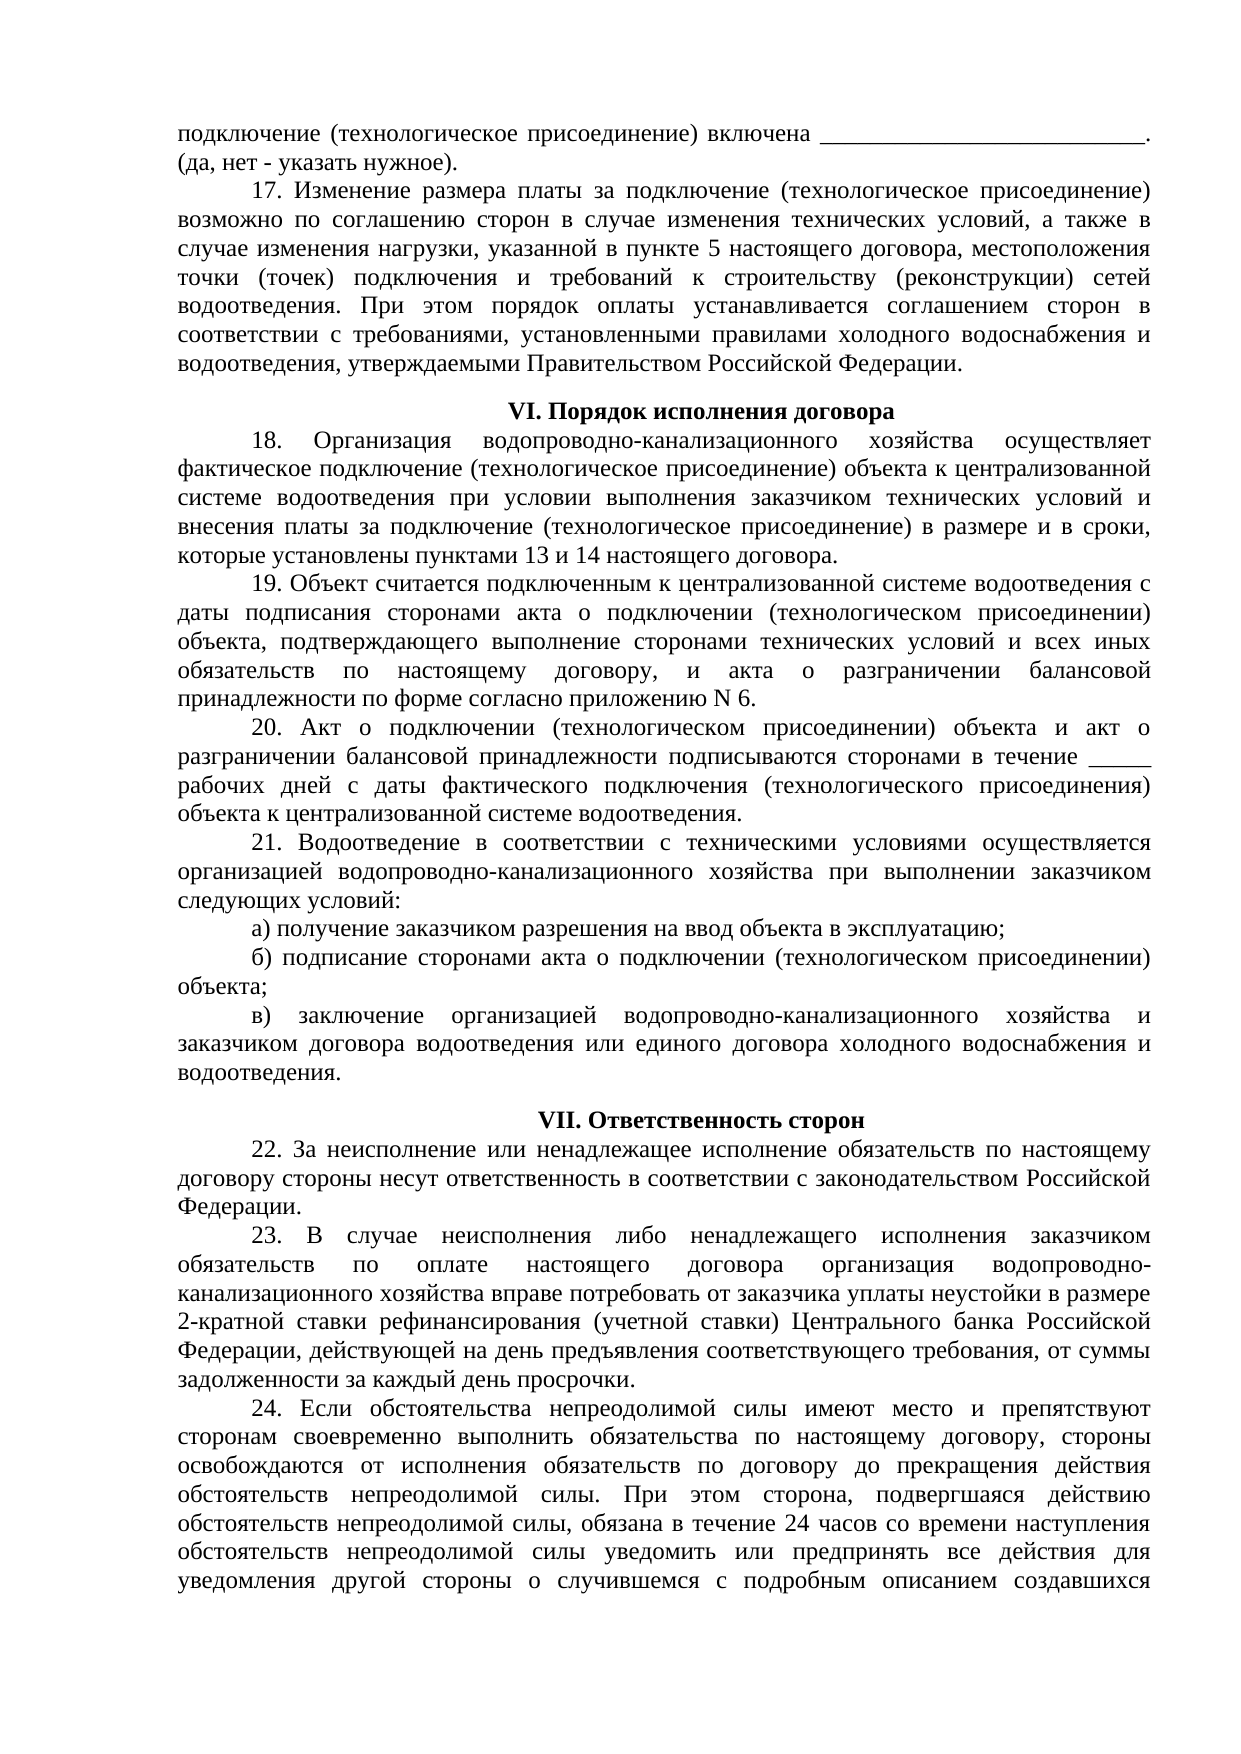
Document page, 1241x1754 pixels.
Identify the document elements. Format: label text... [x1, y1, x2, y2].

text в) заключение организацией водопроводно-канализационного хозяйства и заказчиком договора водоотведения или единого договора холодного водоснабжения и водоотведения. [177, 1000, 1152, 1086]
text 21. Водоотведение в соответствии с техническими условиями осуществляется организацией водопроводно-канализационного хозяйства при выполнении заказчиком следующих условий: [177, 827, 1152, 913]
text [177, 118, 1152, 176]
text VII. Ответственность сторон [177, 1105, 1152, 1134]
text 23. В случае неисполнения либо ненадлежащего исполнения заказчиком обязательств по оплате настоящего договора организация водопроводно-канализационного хозяйства вправе потребовать от заказчика уплаты неустойки в размере 2-кратной ставки рефинансирования (учетной ставки) Центрального банка Российской Федерации, действующей на день предъявления соответствующего требования, от суммы задолженности за каждый день просрочки. [177, 1220, 1152, 1393]
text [177, 1393, 1152, 1594]
text 17. Изменение размера платы за подключение (технологическое присоединение) возможно по соглашению сторон в случае изменения технических условий, а также в случае изменения нагрузки, указанной в пункте 5 настоящего договора, местоположения точки (точек) подключения и требований к строительству (реконструкции) сетей водоотведения. При этом порядок оплаты устанавливается соглашением сторон в соответствии с требованиями, установленными правилами холодного водоснабжения и водоотведения, утверждаемыми Правительством Российской Федерации. [177, 176, 1152, 377]
text 18. Организация водопроводно-канализационного хозяйства осуществляет фактическое подключение (технологическое присоединение) объекта к централизованной системе водоотведения при условии выполнения заказчиком технических условий и внесения платы за подключение (технологическое присоединение) в размере и в сроки, которые установлены пунктами 13 и 14 настоящего договора. [177, 425, 1152, 568]
text 20. Акт о подключении (технологическом присоединении) объекта и акт о разграничении балансовой принадлежности подписываются сторонами в течение _____ рабочих дней с даты фактического подключения (технологического присоединения) объекта к централизованной системе водоотведения. [177, 712, 1152, 827]
text 19. Объект считается подключенным к централизованной системе водоотведения с даты подписания сторонами акта о подключении (технологическом присоединении) объекта, подтверждающего выполнение сторонами технических условий и всех иных обязательств по настоящему договору, и акта о разграничении балансовой принадлежности по форме согласно приложению N 6. [177, 568, 1152, 712]
text 22. За неисполнение или ненадлежащее исполнение обязательств по настоящему договору стороны несут ответственность в соответствии с законодательством Российской Федерации. [177, 1134, 1152, 1220]
text а) получение заказчиком разрешения на ввод объекта в эксплуатацию; [177, 913, 1152, 942]
text б) подписание сторонами акта о подключении (технологическом присоединении) объекта; [177, 942, 1152, 1000]
text VI. Порядок исполнения договора [177, 396, 1152, 425]
